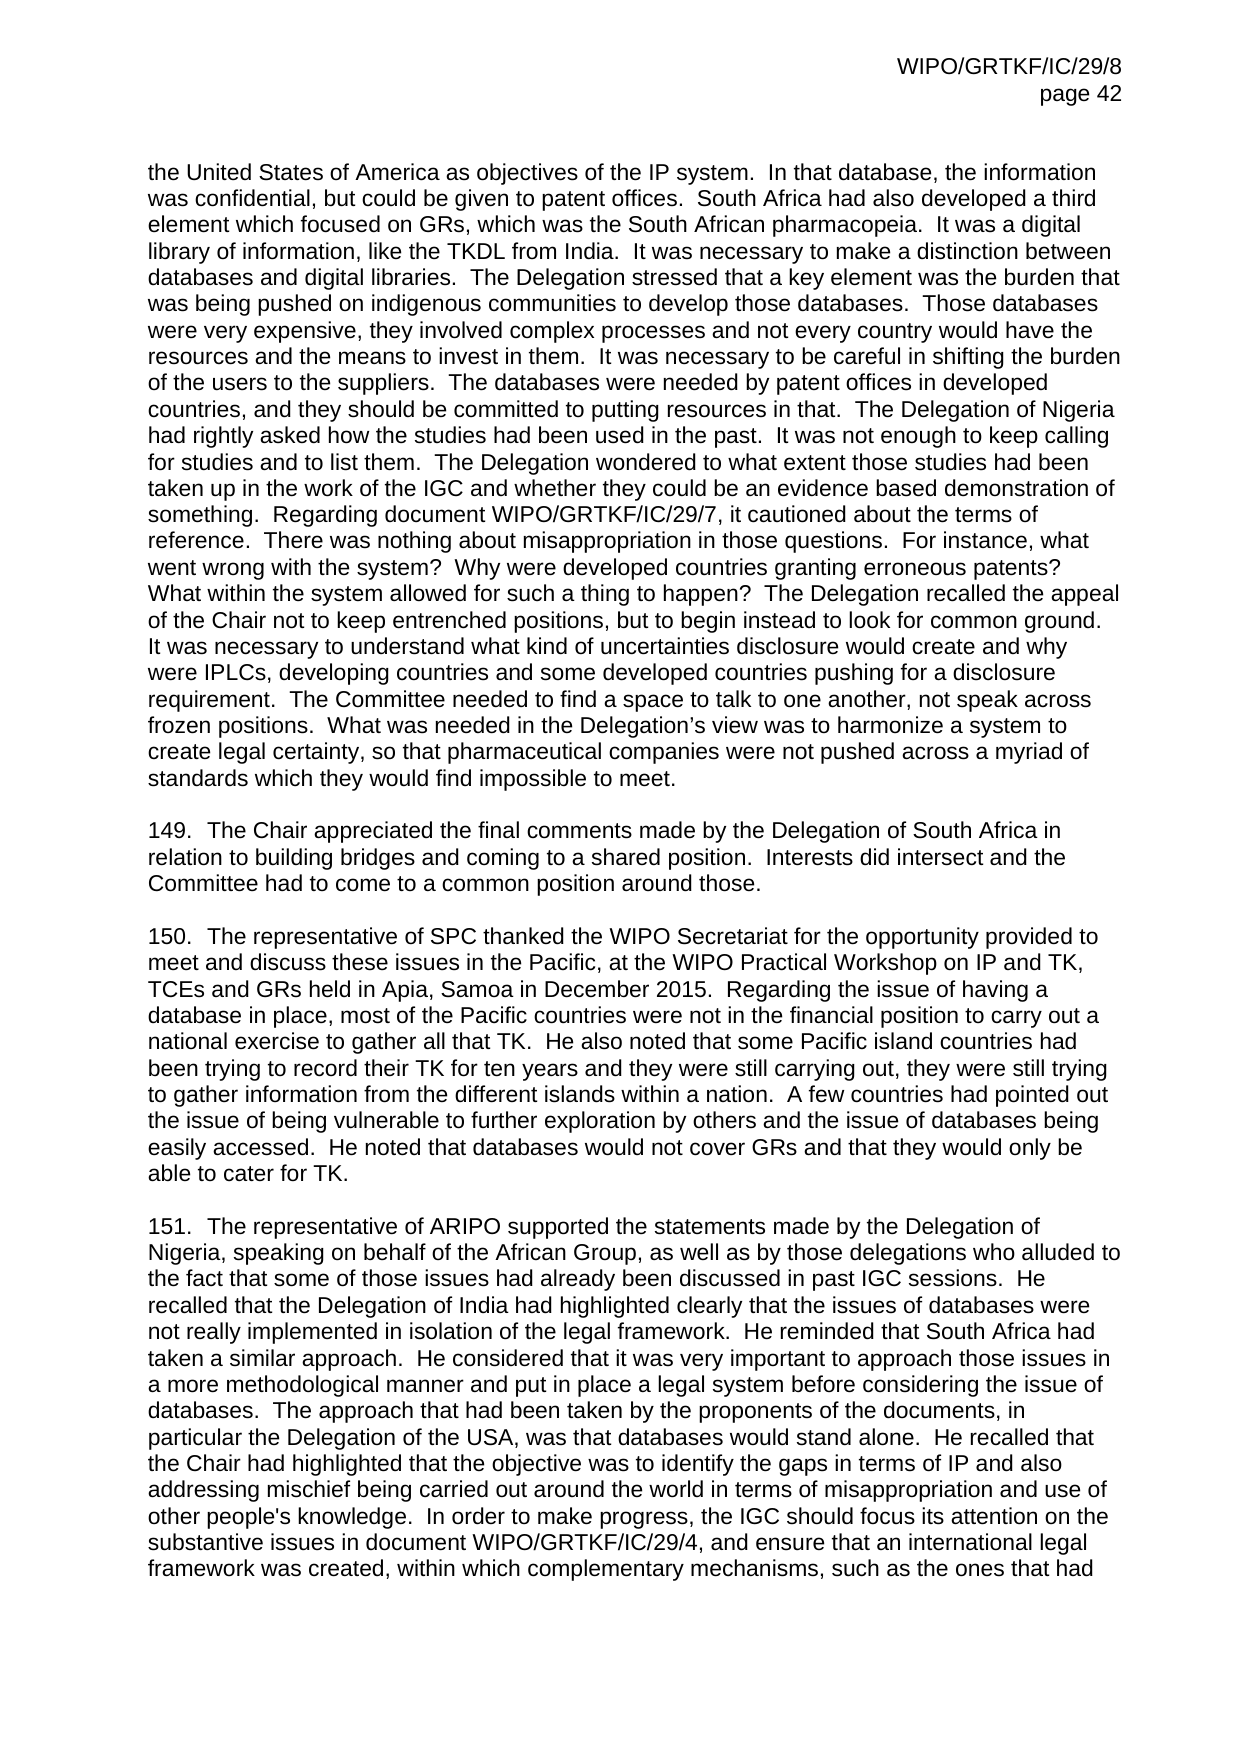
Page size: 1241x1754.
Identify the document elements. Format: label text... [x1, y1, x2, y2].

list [148, 1213, 1122, 1582]
list The Chair appreciated the final comments made by the Delegation of South Africa in relation to building bridges and coming to a shared position. Interests did intersect and the Committee had to come to a common position around those. [148, 817, 1122, 896]
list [148, 158, 1122, 791]
list The representative of SPC thanked the WIPO Secretariat for the opportunity provided to meet and discuss these issues in the Pacific, at the WIPO Practical Workshop on IP and TK, TCEs and GRs held in Apia, Samoa in December 2015. Regarding the issue of having a database in place, most of the Pacific countries were not in the financial position to carry out a national exercise to gather all that TK. He also noted that some Pacific island countries had been trying to record their TK for ten years and they were still carrying out, they were still trying to gather information from the different islands within a nation. A few countries had pointed out the issue of being vulnerable to further exploration by others and the issue of databases being easily accessed. He noted that databases would not cover GRs and that they would only be able to cater for TK. [148, 923, 1122, 1186]
